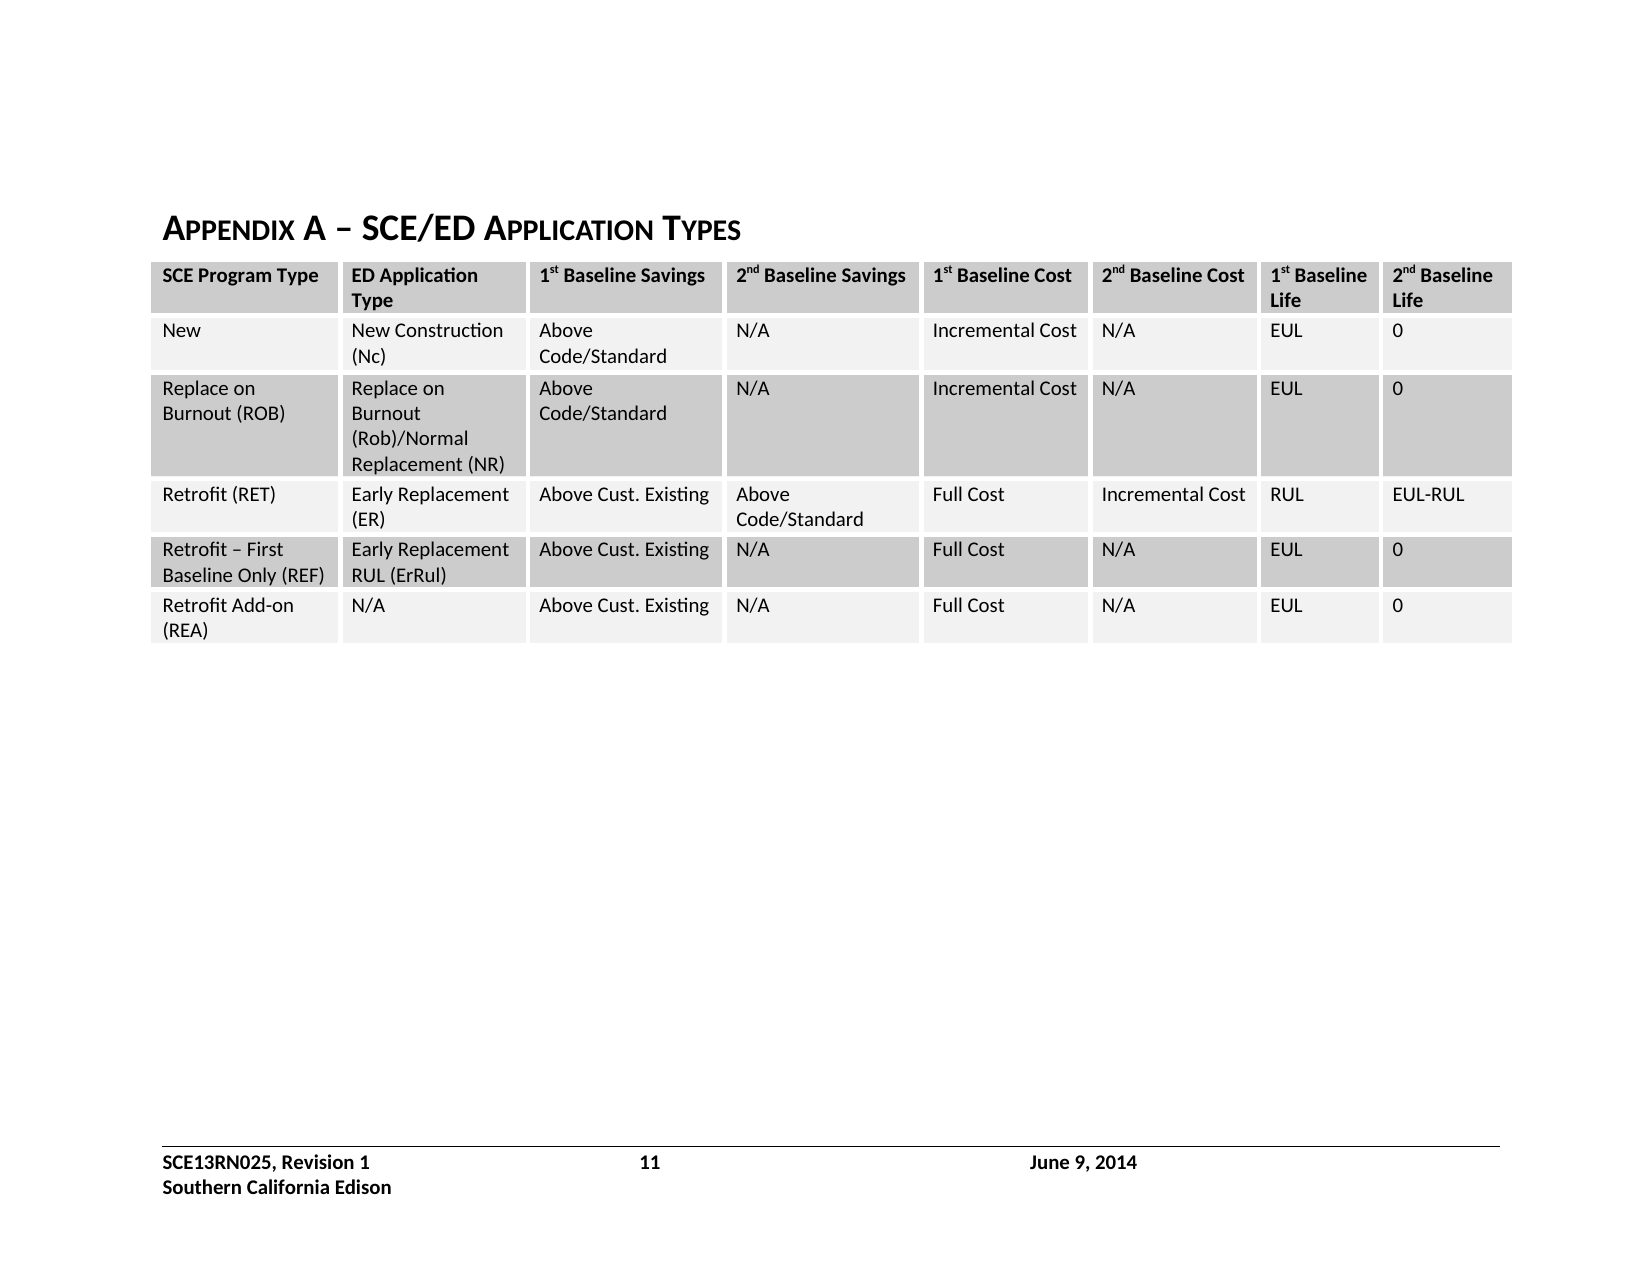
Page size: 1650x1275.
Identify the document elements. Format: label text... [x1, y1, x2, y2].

table_cell 0 [1383, 318, 1512, 370]
table_cell Full Cost [924, 592, 1088, 643]
table_cell N/A [727, 592, 919, 643]
table_cell Replace on Burnout (ROB) [151, 375, 338, 476]
table_cell Above Code/Standard [530, 375, 722, 476]
table_cell Retrofit – First Baseline Only (REF) [151, 537, 338, 587]
table_header 2nd Baseline Cost [1093, 262, 1257, 313]
subtitle Appendix A – SCE/ED Application Types [162, 204, 1500, 249]
table_header SCE Program Type [151, 262, 338, 313]
table_cell New Construction (Nc) [343, 318, 526, 370]
table_cell Incremental Cost [1093, 481, 1257, 532]
table_header 2nd Baseline Life [1383, 262, 1512, 313]
table_cell EUL [1261, 537, 1379, 587]
table_cell Retrofit (RET) [151, 481, 338, 532]
table_cell 0 [1383, 537, 1512, 587]
table_cell Above Code/Standard [530, 318, 722, 370]
table_cell Early Replacement RUL (ErRul) [343, 537, 526, 587]
table_cell N/A [1093, 592, 1257, 643]
table_cell Early Replacement (ER) [343, 481, 526, 532]
table_cell Above Code/Standard [727, 481, 919, 532]
table_cell 0 [1383, 375, 1512, 476]
table_cell Replace on Burnout (Rob)/Normal Replacement (NR) [343, 375, 526, 476]
table_header 1st Baseline Cost [924, 262, 1088, 313]
table_cell Full Cost [924, 537, 1088, 587]
table_cell Incremental Cost [924, 375, 1088, 476]
table_cell N/A [727, 318, 919, 370]
table_cell N/A [343, 592, 526, 643]
table_cell Above Cust. Existing [530, 481, 722, 532]
table_cell Above Cust. Existing [530, 592, 722, 643]
table_cell New [151, 318, 338, 370]
table_cell Above Cust. Existing [530, 537, 722, 587]
table_cell EUL [1261, 375, 1379, 476]
table_header 1st Baseline Life [1261, 262, 1379, 313]
table_cell 0 [1383, 592, 1512, 643]
table_cell RUL [1261, 481, 1379, 532]
table_cell Full Cost [924, 481, 1088, 532]
table_cell N/A [1093, 318, 1257, 370]
table_header 1st Baseline Savings [530, 262, 722, 313]
table_cell Incremental Cost [924, 318, 1088, 370]
table_cell EUL-RUL [1383, 481, 1512, 532]
table_cell N/A [727, 375, 919, 476]
table_header 2nd Baseline Savings [727, 262, 919, 313]
table_cell EUL [1261, 318, 1379, 370]
table_cell N/A [1093, 375, 1257, 476]
table_cell N/A [1093, 537, 1257, 587]
table_cell EUL [1261, 592, 1379, 643]
table_cell N/A [727, 537, 919, 587]
table_header ED Application Type [343, 262, 526, 313]
table_cell Retrofit Add-on (REA) [151, 592, 338, 643]
